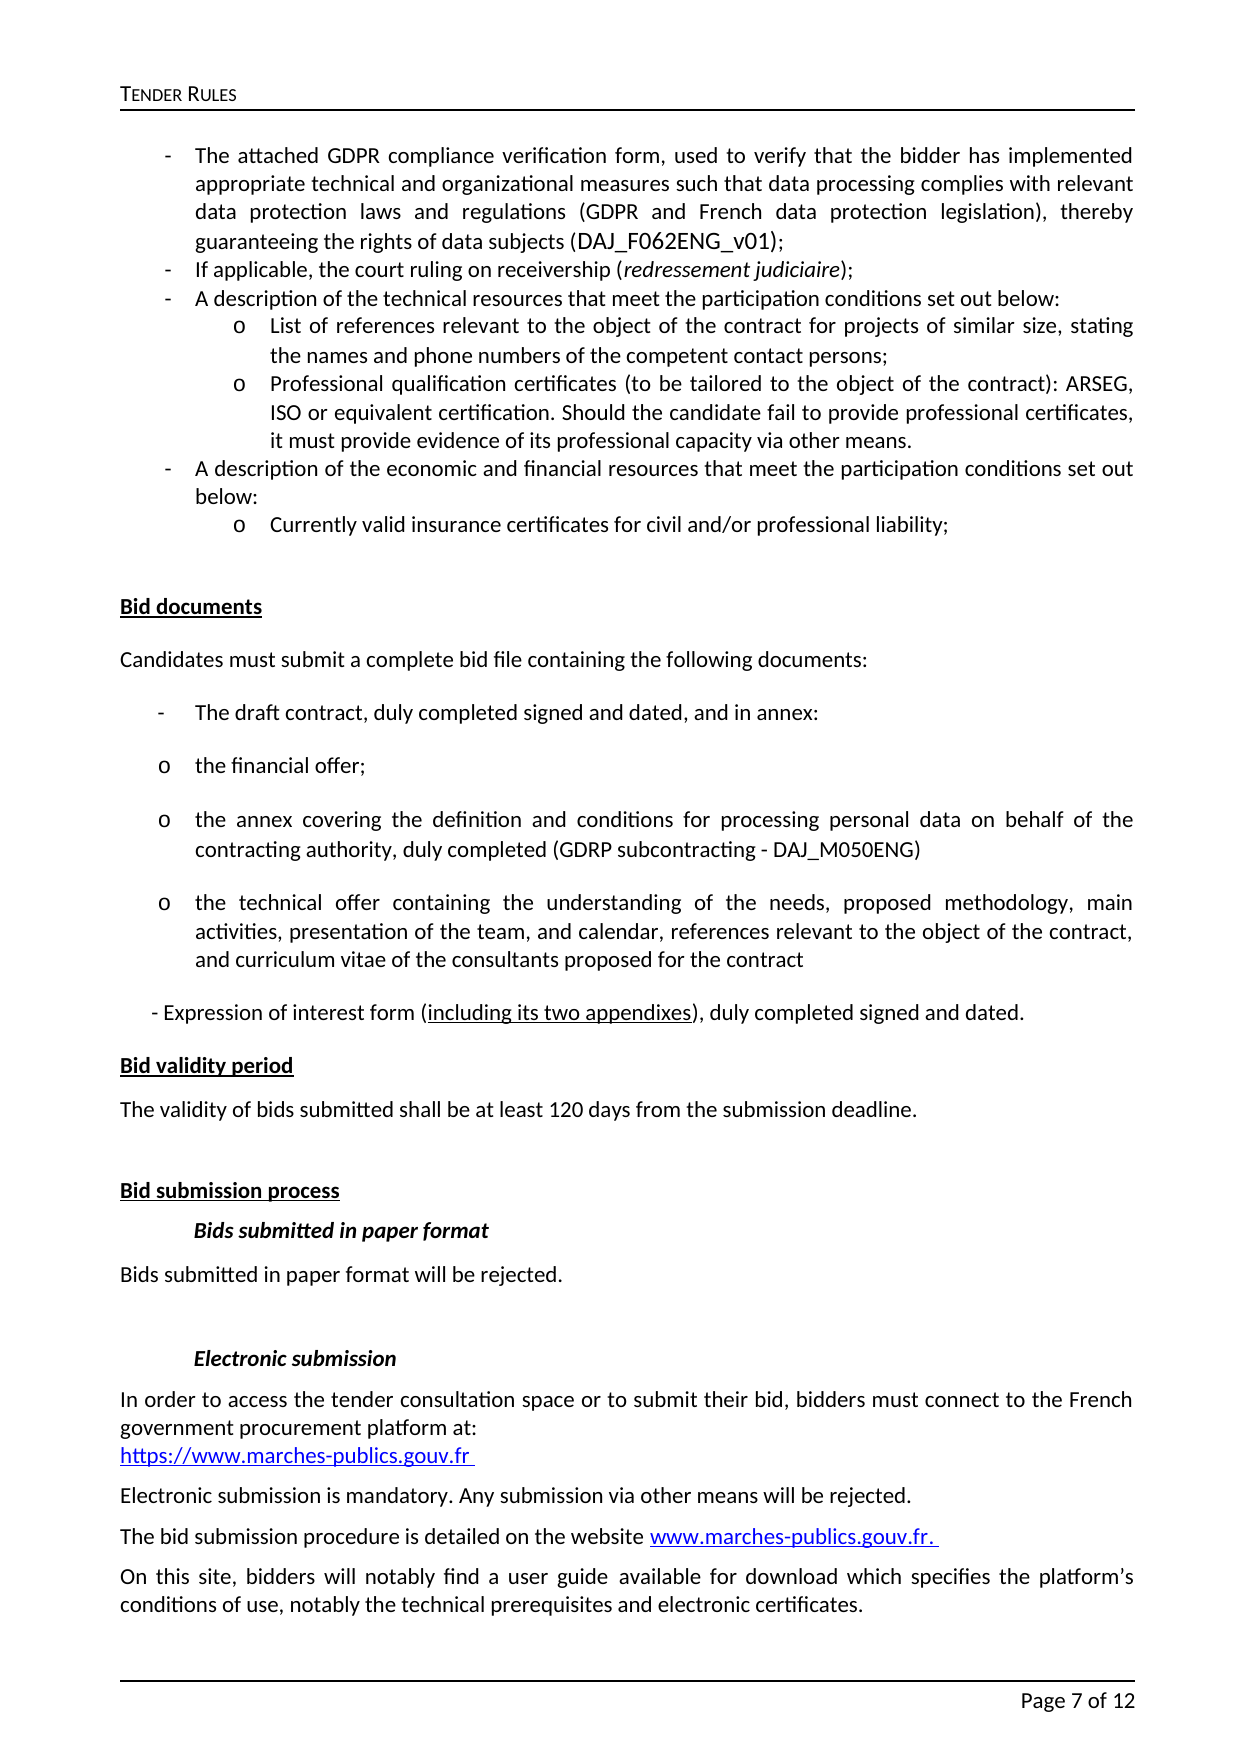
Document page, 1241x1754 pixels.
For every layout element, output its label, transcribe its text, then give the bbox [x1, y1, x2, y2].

subtitle - Expression of interest form (including its two appendixes), duly completed signed and dated. [120, 998, 1135, 1026]
list Professional qualification certificates (to be tailored to the object of the contract): ARSEG, ISO or equivalent certification. Should the candidate fail to provide professional certificates, it must provide evidence of its professional capacity via other means. [232, 369, 1135, 454]
text Bids submitted in paper format will be rejected. [120, 1257, 1135, 1288]
subtitle The draft contract, duly completed signed and dated, and in annex: [157, 698, 1135, 726]
text The bid submission procedure is detailed on the website www.marches-publics.gouv.fr. [120, 1522, 1135, 1550]
text On this site, bidders will notably find a user guide available for download which specifies the platform’s conditions of use, notably the technical prerequisites and electronic certificates. [120, 1562, 1135, 1618]
list Currently valid insurance certificates for civil and/or professional liability; [232, 510, 1135, 539]
text Electronic submission is mandatory. Any submission via other means will be rejected. [120, 1481, 1135, 1509]
list The attached GDPR compliance verification form, used to verify that the bidder has implemented appropriate technical and organizational measures such that data processing complies with relevant data protection laws and regulations (GDPR and French data protection legislation), thereby guaranteeing the rights of data subjects (DAJ_F062ENG_v01); [164, 141, 1135, 256]
list If applicable, the court ruling on receivership (redressement judiciaire); [164, 256, 1135, 284]
subtitle the financial offer; [157, 751, 1135, 781]
subtitle Bid validity period [120, 1051, 1135, 1079]
list A description of the economic and financial resources that meet the participation conditions set out below: [164, 454, 1135, 510]
text In order to access the tender consultation space or to submit their bid, bidders must connect to the French government procurement platform at: [120, 1385, 1135, 1441]
subtitle Electronic submission [194, 1344, 1135, 1372]
text https://www.marches-publics.gouv.fr [120, 1441, 1135, 1469]
list List of references relevant to the object of the contract for projects of similar size, stating the names and phone numbers of the competent contact persons; [232, 312, 1135, 369]
subtitle Candidates must submit a complete bid file containing the following documents: [120, 645, 1135, 673]
text The validity of bids submitted shall be at least 120 days from the submission deadline. [120, 1091, 1135, 1123]
subtitle the annex covering the definition and conditions for processing personal data on behalf of the contracting authority, duly completed (GDRP subcontracting - DAJ_M050ENG) [157, 806, 1135, 863]
subtitle Bids submitted in paper format [194, 1216, 1135, 1244]
subtitle Bid submission process [120, 1176, 1135, 1204]
subtitle Bid documents [120, 592, 1135, 620]
subtitle the technical offer containing the understanding of the needs, proposed methodology, main activities, presentation of the team, and calendar, references relevant to the object of the contract, and curriculum vitae of the consultants proposed for the contract [157, 888, 1135, 973]
list A description of the technical resources that meet the participation conditions set out below: [164, 284, 1135, 312]
